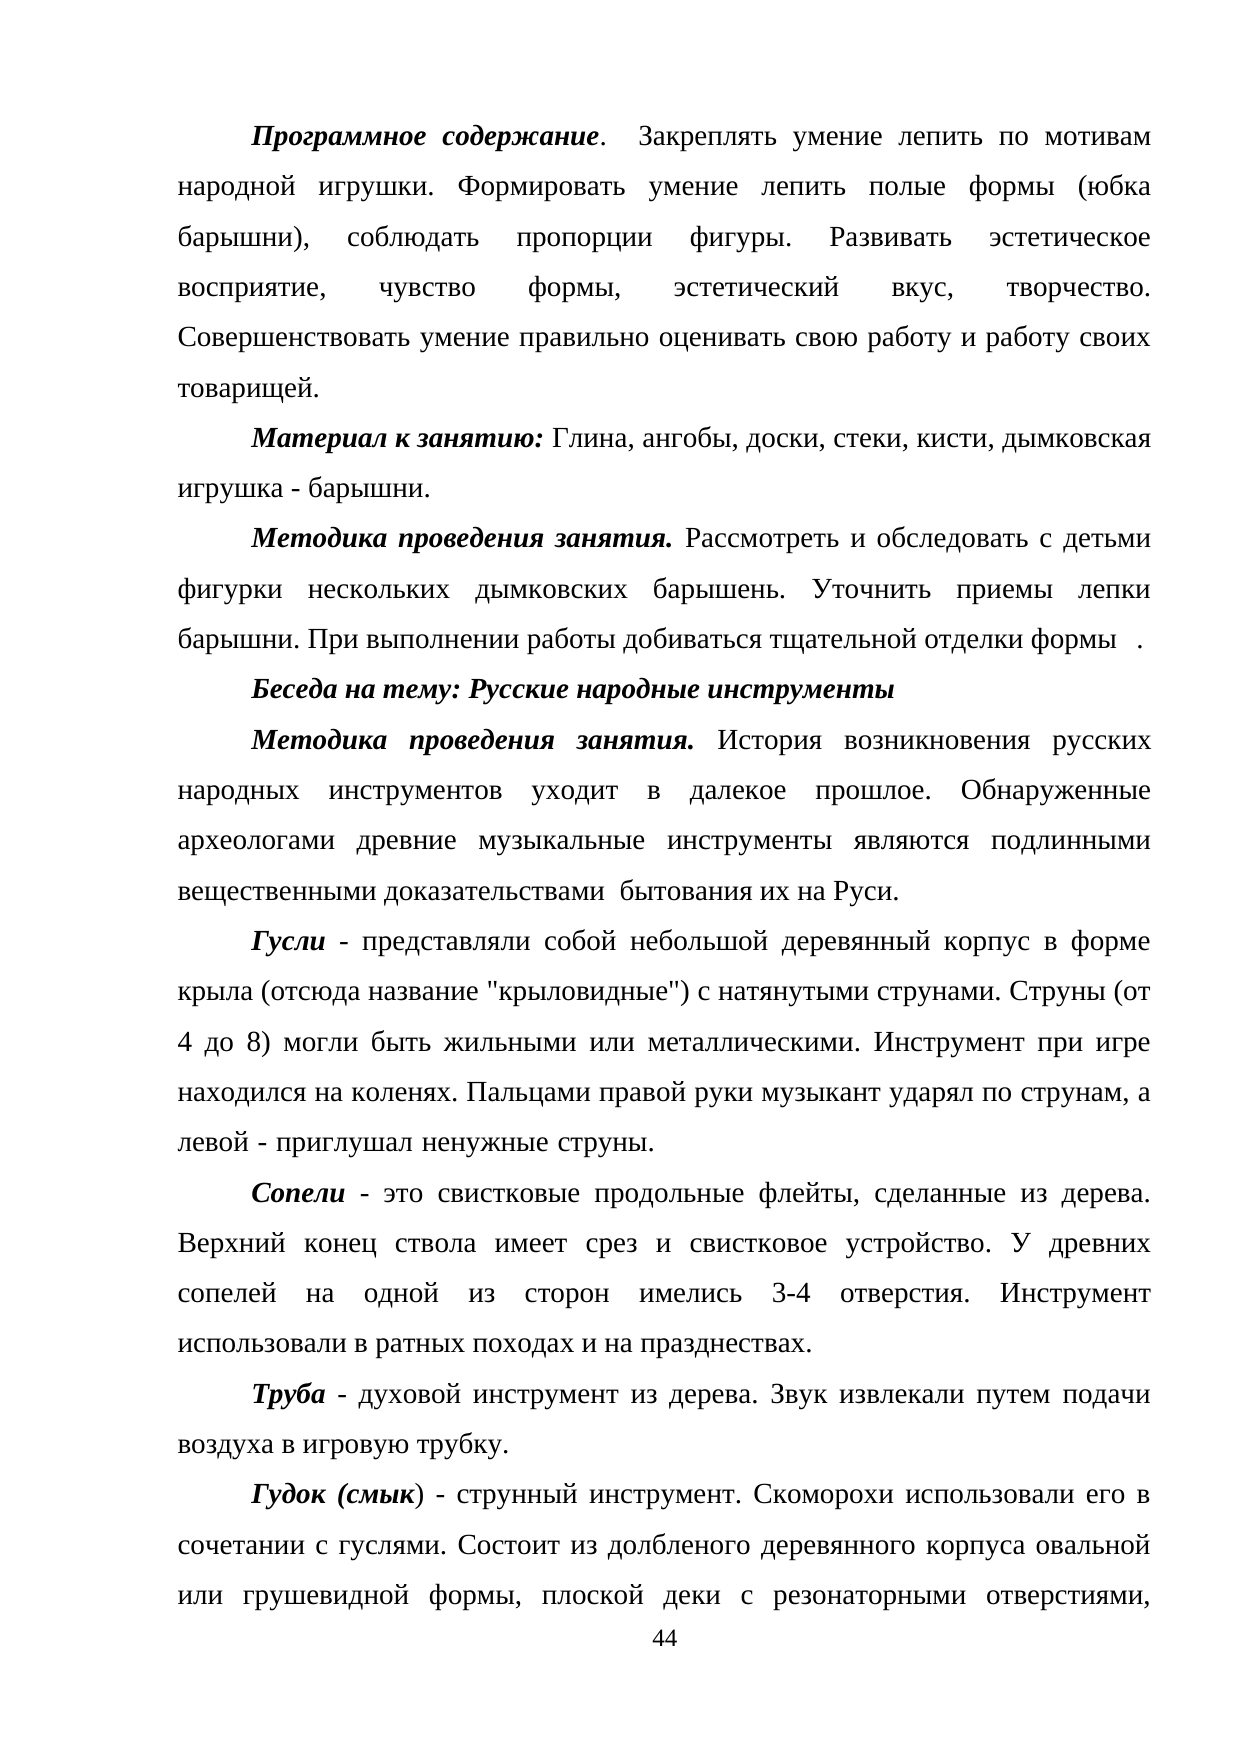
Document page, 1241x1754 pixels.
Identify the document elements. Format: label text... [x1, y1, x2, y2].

text Методика проведения занятия. Рассмотреть и обследовать с детьми фигурки нескольких дымковских барышень. Уточнить приемы лепки барышни. При выполнении работы добиваться тщательной отделки формы . [177, 521, 1152, 655]
text Программное содержание. Закреплять умение лепить по мотивам народной игрушки. Формировать умение лепить полые формы (юбка барышни), соблюдать пропорции фигуры. Развивать эстетическое восприятие, чувство формы, эстетический вкус, творчество. Совершенствовать умение правильно оценивать свою работу и работу своих товарищей. [177, 118, 1152, 403]
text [177, 672, 1152, 1611]
text Материал к занятию: Глина, ангобы, доски, стеки, кисти, дымковская игрушка - барышни. [177, 420, 1152, 504]
